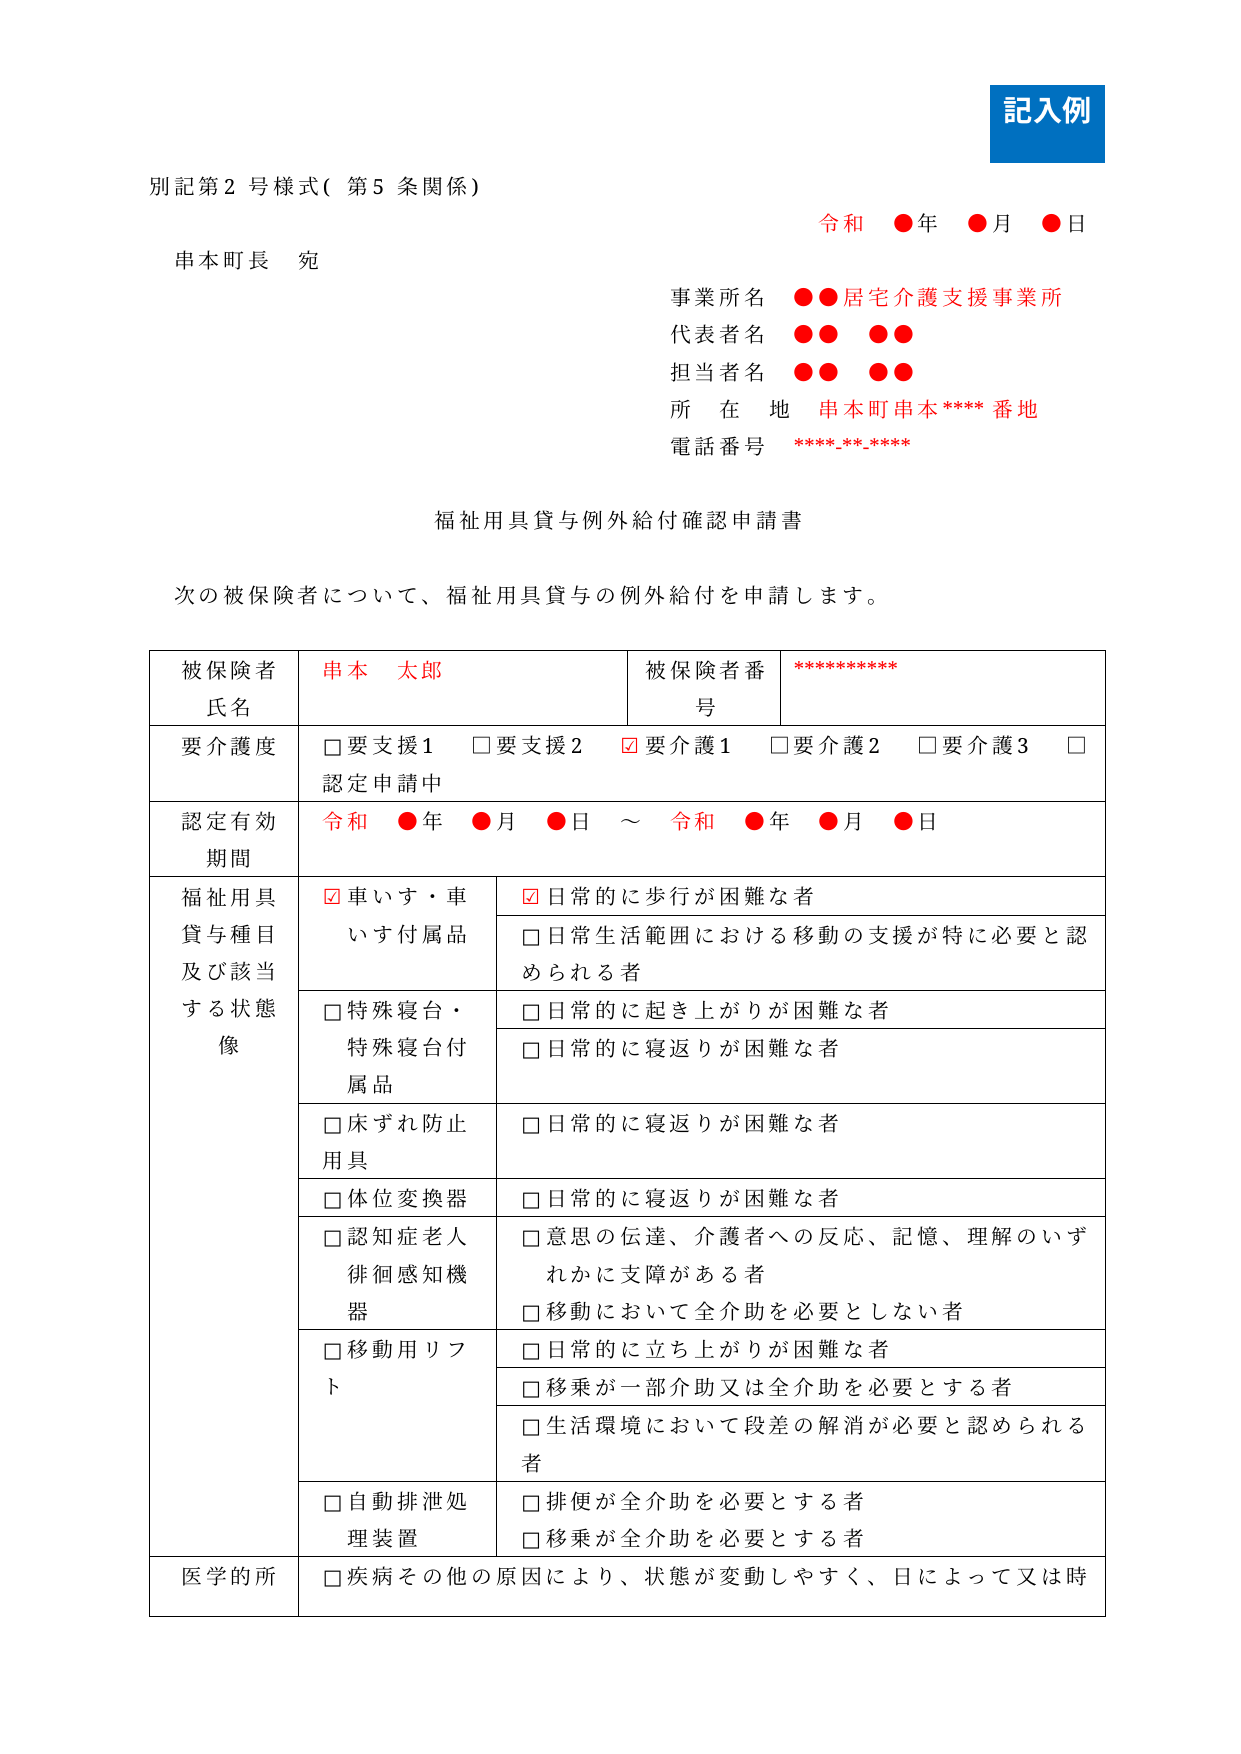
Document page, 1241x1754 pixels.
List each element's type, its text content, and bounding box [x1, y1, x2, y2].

text 次の被保険者について、福祉用具貸与の例外給付を申請します。 [149, 576, 1091, 613]
table_cell 要介護度 [150, 726, 298, 801]
table_cell 医学的所見 ※該当する 場合記入 [150, 1557, 298, 1616]
text 事業所名 ●●居宅介護支援事業所 [149, 278, 1091, 315]
text 令和 ●年 ●月 ●日 [149, 204, 1091, 241]
table_cell □日常的に寝返りが困難な者 [497, 1104, 1105, 1178]
table_cell □床ずれ防止用具 [299, 1104, 496, 1178]
table_cell □移動用リフト [299, 1330, 496, 1481]
table_cell 福祉用具貸与種目及び該当 する状態像 [150, 877, 298, 1556]
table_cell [299, 1557, 1105, 1616]
text 串本町長 宛 [149, 241, 1091, 278]
text 担当者名 ●● ●● [149, 352, 1091, 390]
text 電話番号 ****-**-**** [149, 427, 1091, 464]
text 代表者名 ●● ●● [149, 315, 1091, 352]
table_cell □日常的に起き上がりが困難な者 [497, 991, 1105, 1028]
table_cell □日常的に立ち上がりが困難な者 [497, 1330, 1105, 1367]
table_cell □日常生活範囲における移動の支援が特に必要と認められる者 [497, 916, 1105, 990]
table_cell □特殊寝台・特殊寝台付属品 [299, 991, 496, 1102]
table_cell □生活環境において段差の解消が必要と認められる者 [497, 1406, 1105, 1481]
table_cell ☑日常的に歩行が困難な者 [497, 877, 1105, 914]
table_cell □認知症老人徘徊感知機器 [299, 1217, 496, 1329]
table_cell □日常的に寝返りが困難な者 [497, 1179, 1105, 1216]
table_cell □移乗が一部介助又は全介助を必要とする者 [497, 1368, 1105, 1405]
table_cell 令和 ●年 ●月 ●日 ～ 令和 ●年 ●月 ●日 [299, 802, 1105, 876]
table_cell □排便が全介助を必要とする者 □移乗が全介助を必要とする者 [497, 1482, 1105, 1556]
table_cell □自動排泄処理装置 [299, 1482, 496, 1556]
table_header ********** [781, 651, 1105, 725]
table_cell □体位変換器 [299, 1179, 496, 1216]
table_header 被保険者番号 [628, 651, 780, 725]
text 所 在 地 串本町串本****番地 [149, 390, 1091, 427]
table_cell □意思の伝達、介護者への反応、記憶、理解のいずれかに支障がある者 □移動において全介助を必要としない者 [497, 1217, 1105, 1329]
table_cell □日常的に寝返りが困難な者 [497, 1029, 1105, 1102]
table_cell 認定有効期間 [150, 802, 298, 876]
table_cell ☑車いす・車いす付属品 [299, 877, 496, 990]
table_header 被保険者氏名 [150, 651, 298, 725]
text 福祉用具貸与例外給付確認申請書 [149, 501, 1091, 538]
table_header 串本 太郎 [299, 651, 627, 725]
table_cell □要支援1 □要支援2 ☑要介護1 □要介護2 □要介護3 □認定申請中 [299, 726, 1105, 801]
